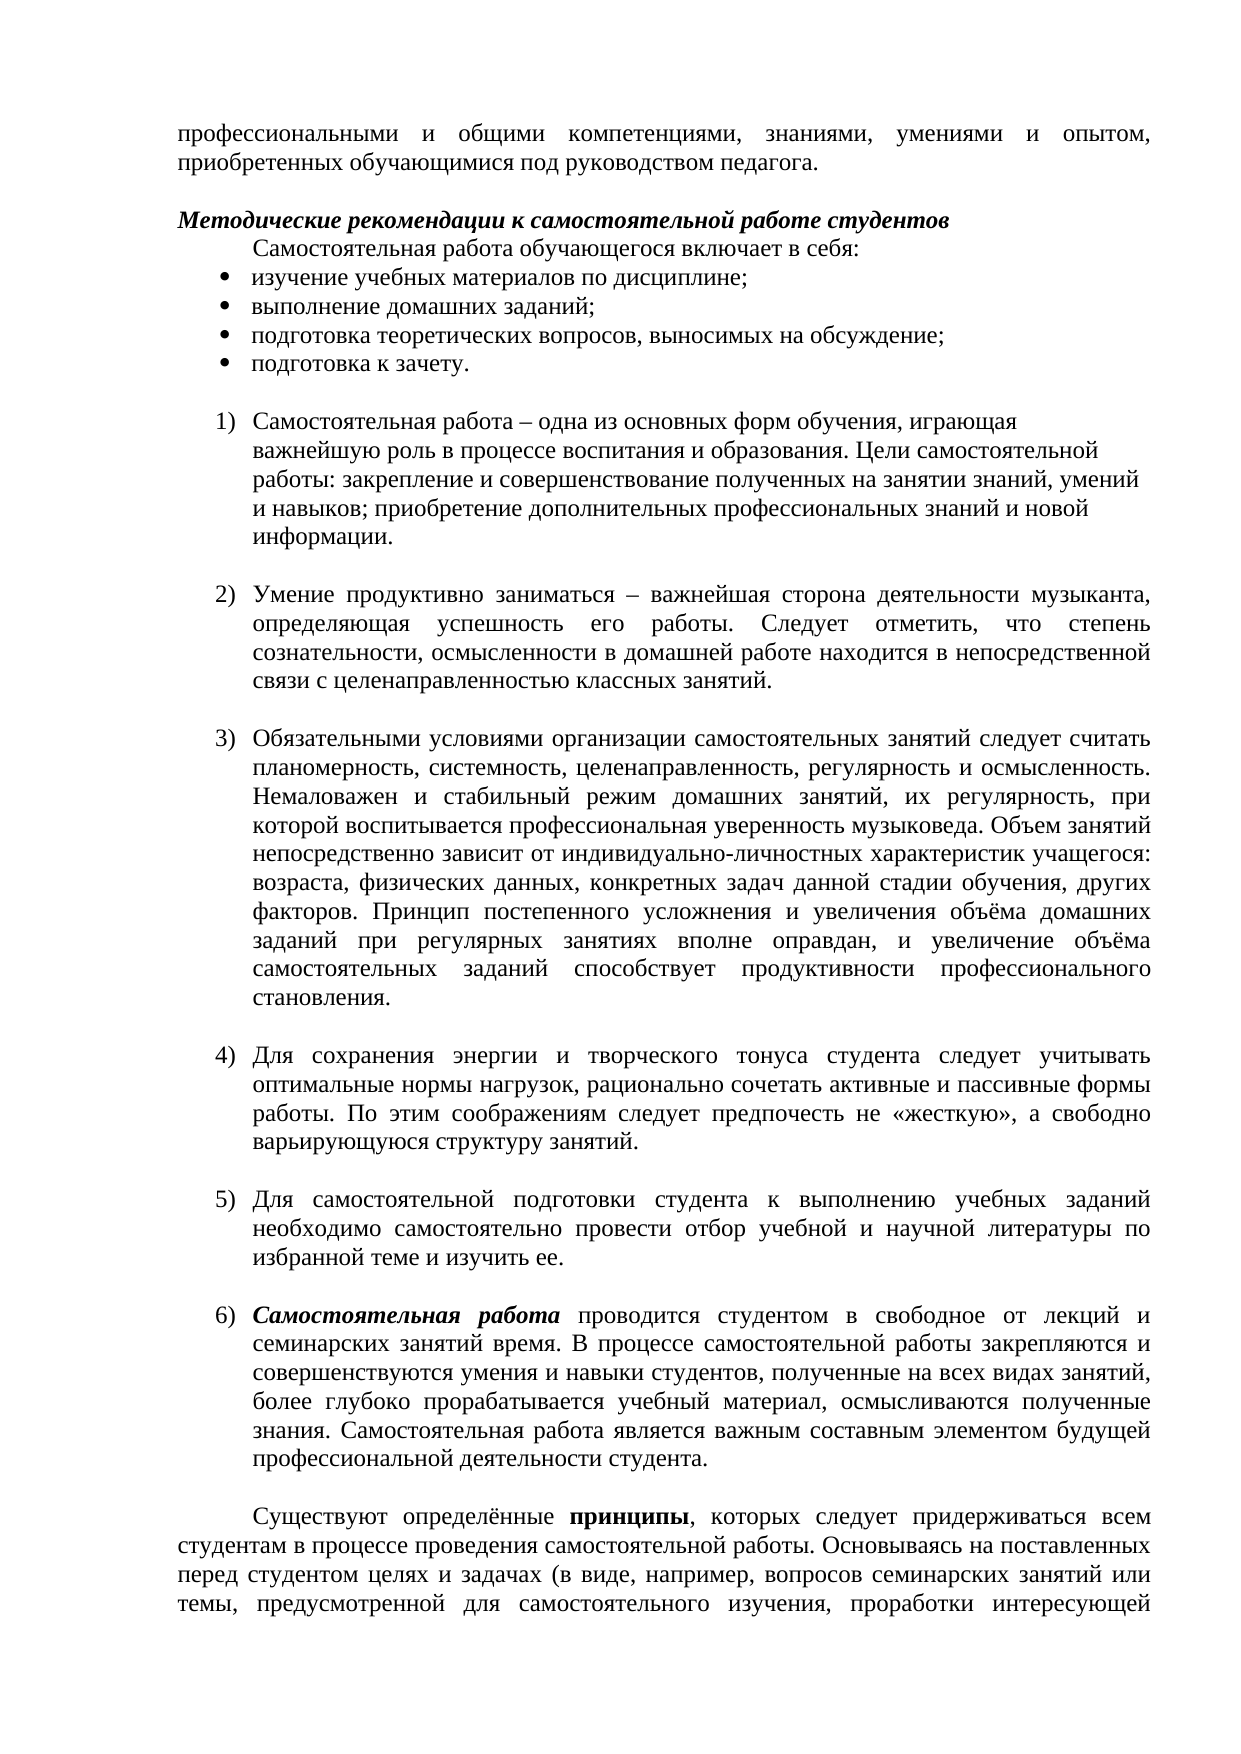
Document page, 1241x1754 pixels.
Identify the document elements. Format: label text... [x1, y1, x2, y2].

text Самостоятельная работа обучающегося включает в себя: [177, 233, 1152, 262]
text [177, 1501, 1152, 1616]
list подготовка теоретических вопросов, выносимых на обсуждение; [177, 320, 1152, 348]
text Самостоятельная работа проводится студентом в свободное от лекций и семинарских занятий время. В процессе самостоятельной работы закрепляются и совершенствуются умения и навыки студентов, полученные на всех видах занятий, более глубоко прорабатывается учебный материал, осмысливаются полученные знания. Самостоятельная работа является важным составным элементом будущей профессиональной деятельности студента. [215, 1300, 1152, 1472]
text Умение продуктивно заниматься – важнейшая сторона деятельности музыканта, определяющая успешность его работы. Следует отметить, что степень сознательности, осмысленности в домашней работе находится в непосредственной связи с целенаправленностью классных занятий. [215, 579, 1152, 694]
list изучение учебных материалов по дисциплине; [177, 262, 1152, 291]
text Для сохранения энергии и творческого тонуса студента следует учитывать оптимальные нормы нагрузок, рационально сочетать активные и пассивные формы работы. По этим соображениям следует предпочесть не «жесткую», а свободно варьирующуюся структуру занятий. [215, 1040, 1152, 1155]
text Самостоятельная работа – одна из основных форм обучения, играющая важнейшую роль в процессе воспитания и образования. Цели самостоятельной работы: закрепление и совершенствование полученных на занятии знаний, умений и навыков; приобретение дополнительных профессиональных знаний и новой информации. [215, 406, 1152, 550]
text Методические рекомендации к самостоятельной работе студентов [177, 205, 1152, 233]
text Обязательными условиями организации самостоятельных занятий следует считать планомерность, системность, целенаправленность, регулярность и осмысленность. Немаловажен и стабильный режим домашних занятий, их регулярность, при которой воспитывается профессиональная уверенность музыковеда. Объем занятий непосредственно зависит от индивидуально-личностных характеристик учащегося: возраста, физических данных, конкретных задач данной стадии обучения, других факторов. Принцип постепенного усложнения и увеличения объёма домашних заданий при регулярных занятиях вполне оправдан, и увеличение объёма самостоятельных заданий способствует продуктивности профессионального становления. [215, 723, 1152, 1011]
list подготовка к зачету. [177, 348, 1152, 377]
text Для самостоятельной подготовки студента к выполнению учебных заданий необходимо самостоятельно провести отбор учебной и научной литературы по избранной теме и изучить ее. [215, 1184, 1152, 1271]
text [177, 118, 1152, 176]
list выполнение домашних заданий; [177, 291, 1152, 320]
